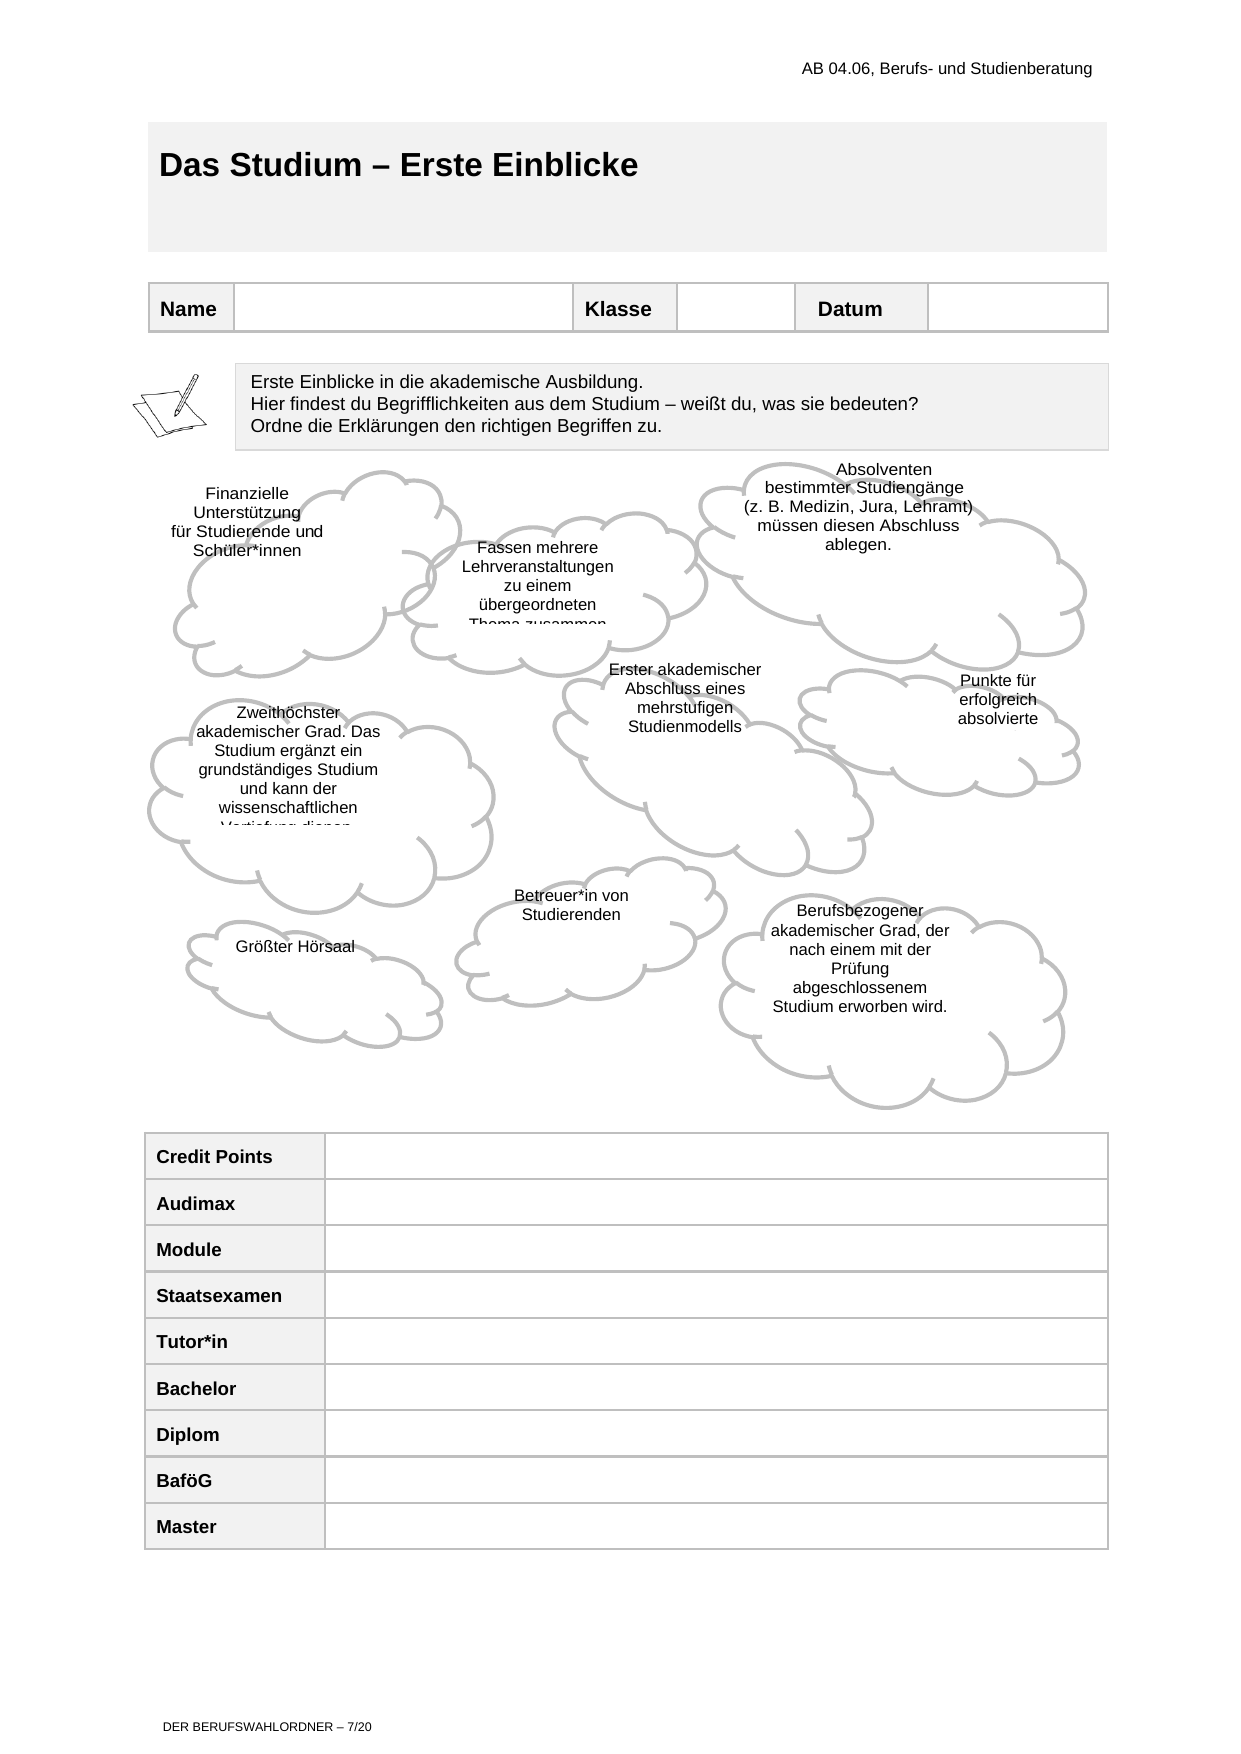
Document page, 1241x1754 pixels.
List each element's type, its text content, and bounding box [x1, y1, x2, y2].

table_cell Bachelor [146, 1365, 324, 1409]
table_cell Tutor*in [146, 1319, 324, 1363]
table_header Das Studium – Erste Einblicke [148, 122, 1107, 252]
table_header Klasse [574, 284, 676, 330]
table_header Name [150, 284, 233, 330]
table_cell [326, 1226, 1107, 1270]
table_header [235, 284, 572, 330]
table_cell Master [146, 1504, 324, 1548]
table_header Datum [796, 284, 927, 330]
table_header [326, 1134, 1107, 1178]
table_cell Staatsexamen [146, 1273, 324, 1317]
table_cell [326, 1504, 1107, 1548]
table_cell [326, 1319, 1107, 1363]
table_cell Diplom [146, 1411, 324, 1455]
table_cell [326, 1411, 1107, 1455]
table_cell [326, 1273, 1107, 1317]
table_cell Module [146, 1226, 324, 1270]
table_cell Audimax [146, 1180, 324, 1224]
table_cell BaföG [146, 1458, 324, 1502]
table_cell [326, 1180, 1107, 1224]
table_cell [326, 1458, 1107, 1502]
table_header [929, 284, 1107, 330]
picture [131, 366, 208, 443]
table_header Credit Points [146, 1134, 324, 1178]
table_cell [326, 1365, 1107, 1409]
table_header [678, 284, 794, 330]
